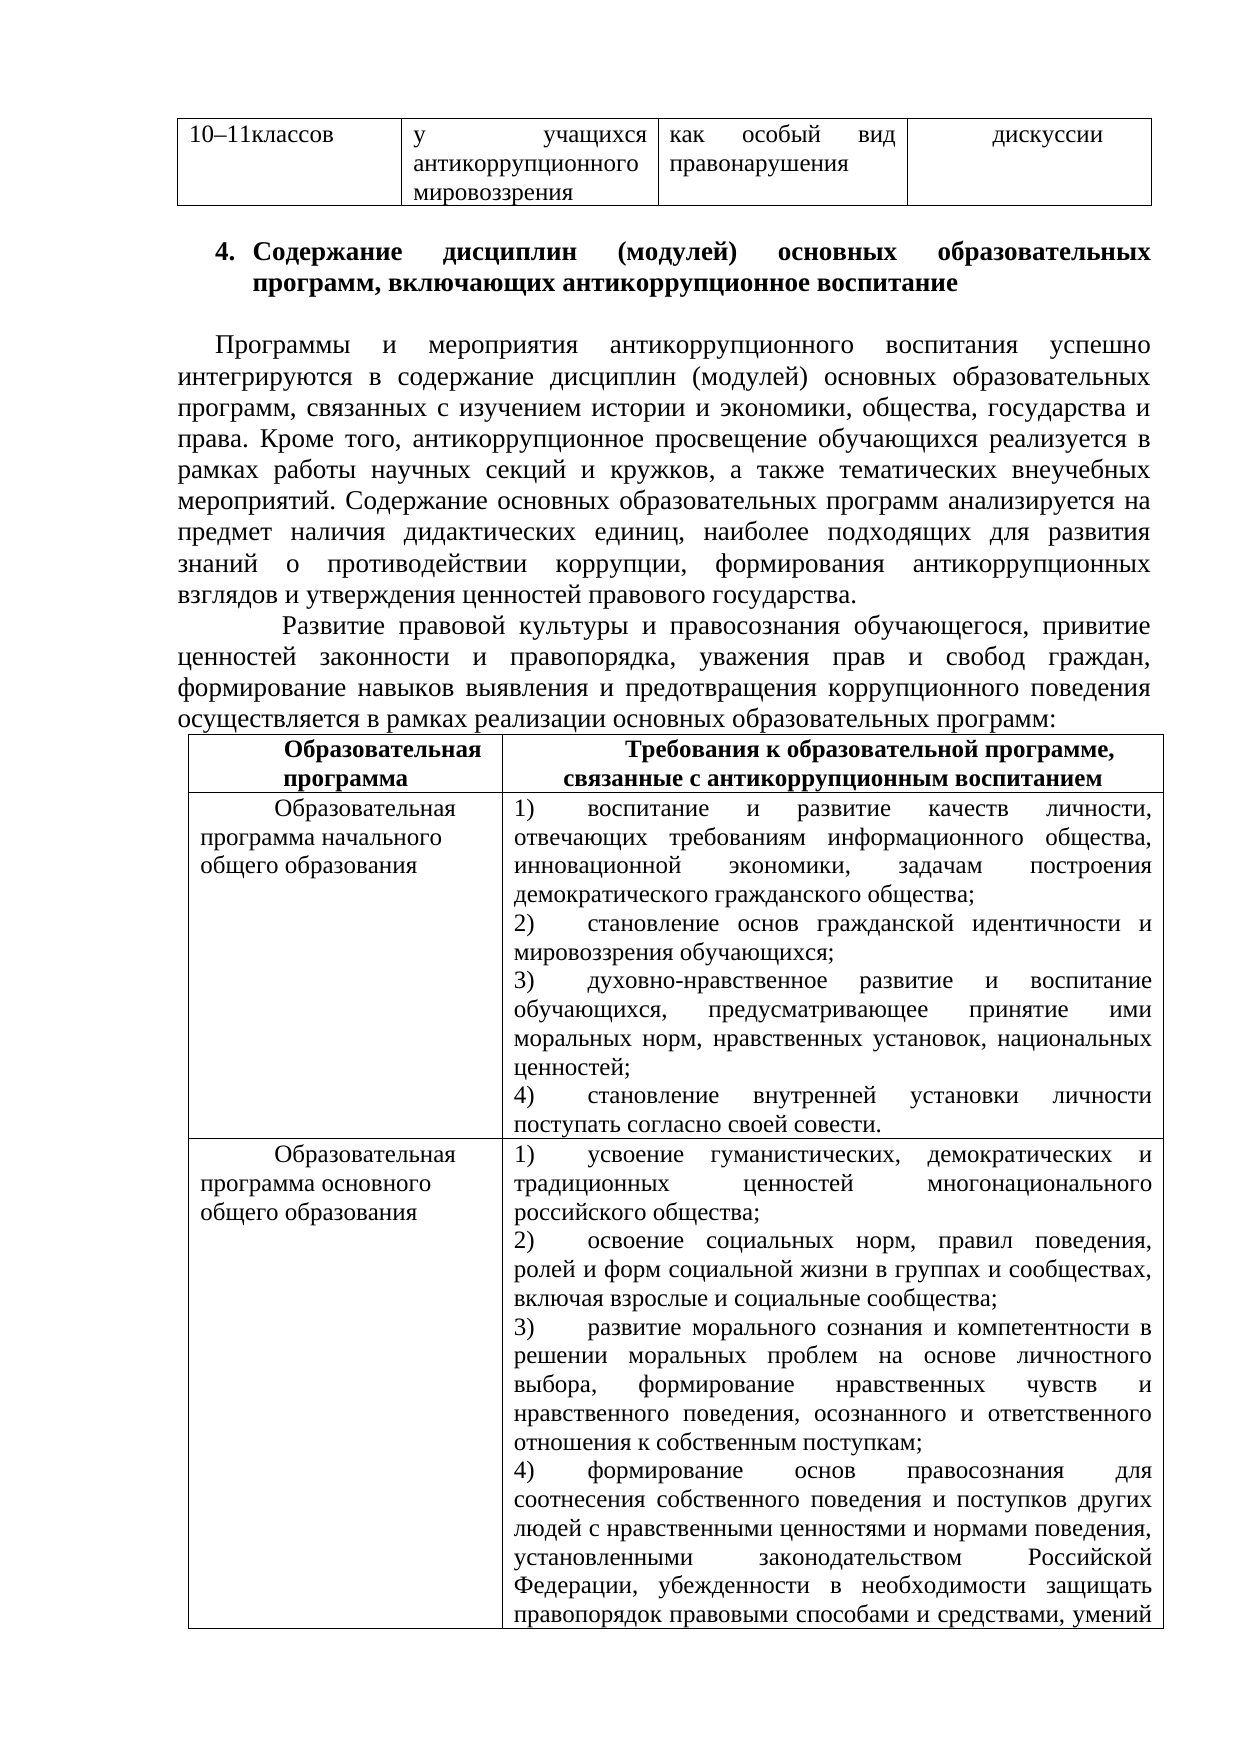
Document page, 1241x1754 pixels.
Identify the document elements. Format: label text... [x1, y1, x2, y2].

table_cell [659, 119, 907, 205]
table_header Образовательная программа [189, 735, 502, 792]
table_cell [503, 1139, 1163, 1628]
list Содержание дисциплин (модулей) основных образовательных программ, включающих антикоррупционное воспитание [215, 235, 1152, 297]
table_cell Образовательная программа начального общего образования [189, 793, 502, 1138]
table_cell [189, 1139, 502, 1628]
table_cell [402, 119, 658, 205]
text Развитие правовой культуры и правосознания обучающегося, привитие ценностей законности и правопорядка, уважения прав и свобод граждан, формирование навыков выявления и предотвращения коррупционного поведения осуществляется в рамках реализации основных образовательных программ: [177, 609, 1152, 733]
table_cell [178, 119, 401, 205]
text Программы и мероприятия антикоррупционного воспитания успешно интегрируются в содержание дисциплин (модулей) основных образовательных программ, связанных с изучением истории и экономики, общества, государства и права. Кроме того, антикоррупционное просвещение обучающихся реализуется в рамках работы научных секций и кружков, а также тематических внеучебных мероприятий. Содержание основных образовательных программ анализируется на предмет наличия дидактических единиц, наиболее подходящих для развития знаний о противодействии коррупции, формирования антикоррупционных взглядов и утверждения ценностей правового государства. [177, 329, 1152, 609]
table_header Требования к образовательной программе, связанные с антикоррупционным воспитанием [503, 735, 1163, 792]
table_cell воспитание и развитие качеств личности, отвечающих требованиям информационного общества, инновационной экономики, задачам построения демократического гражданского общества; становление основ гражданской идентичности и мировоззрения обучающихся; духовно-нравственное развитие и воспитание обучающихся, предусматривающее принятие ими моральных норм, нравственных установок, национальных ценностей; становление внутренней установки личности поступать согласно своей совести. [503, 793, 1163, 1138]
table_cell уроки, дискуссии [908, 119, 1151, 205]
